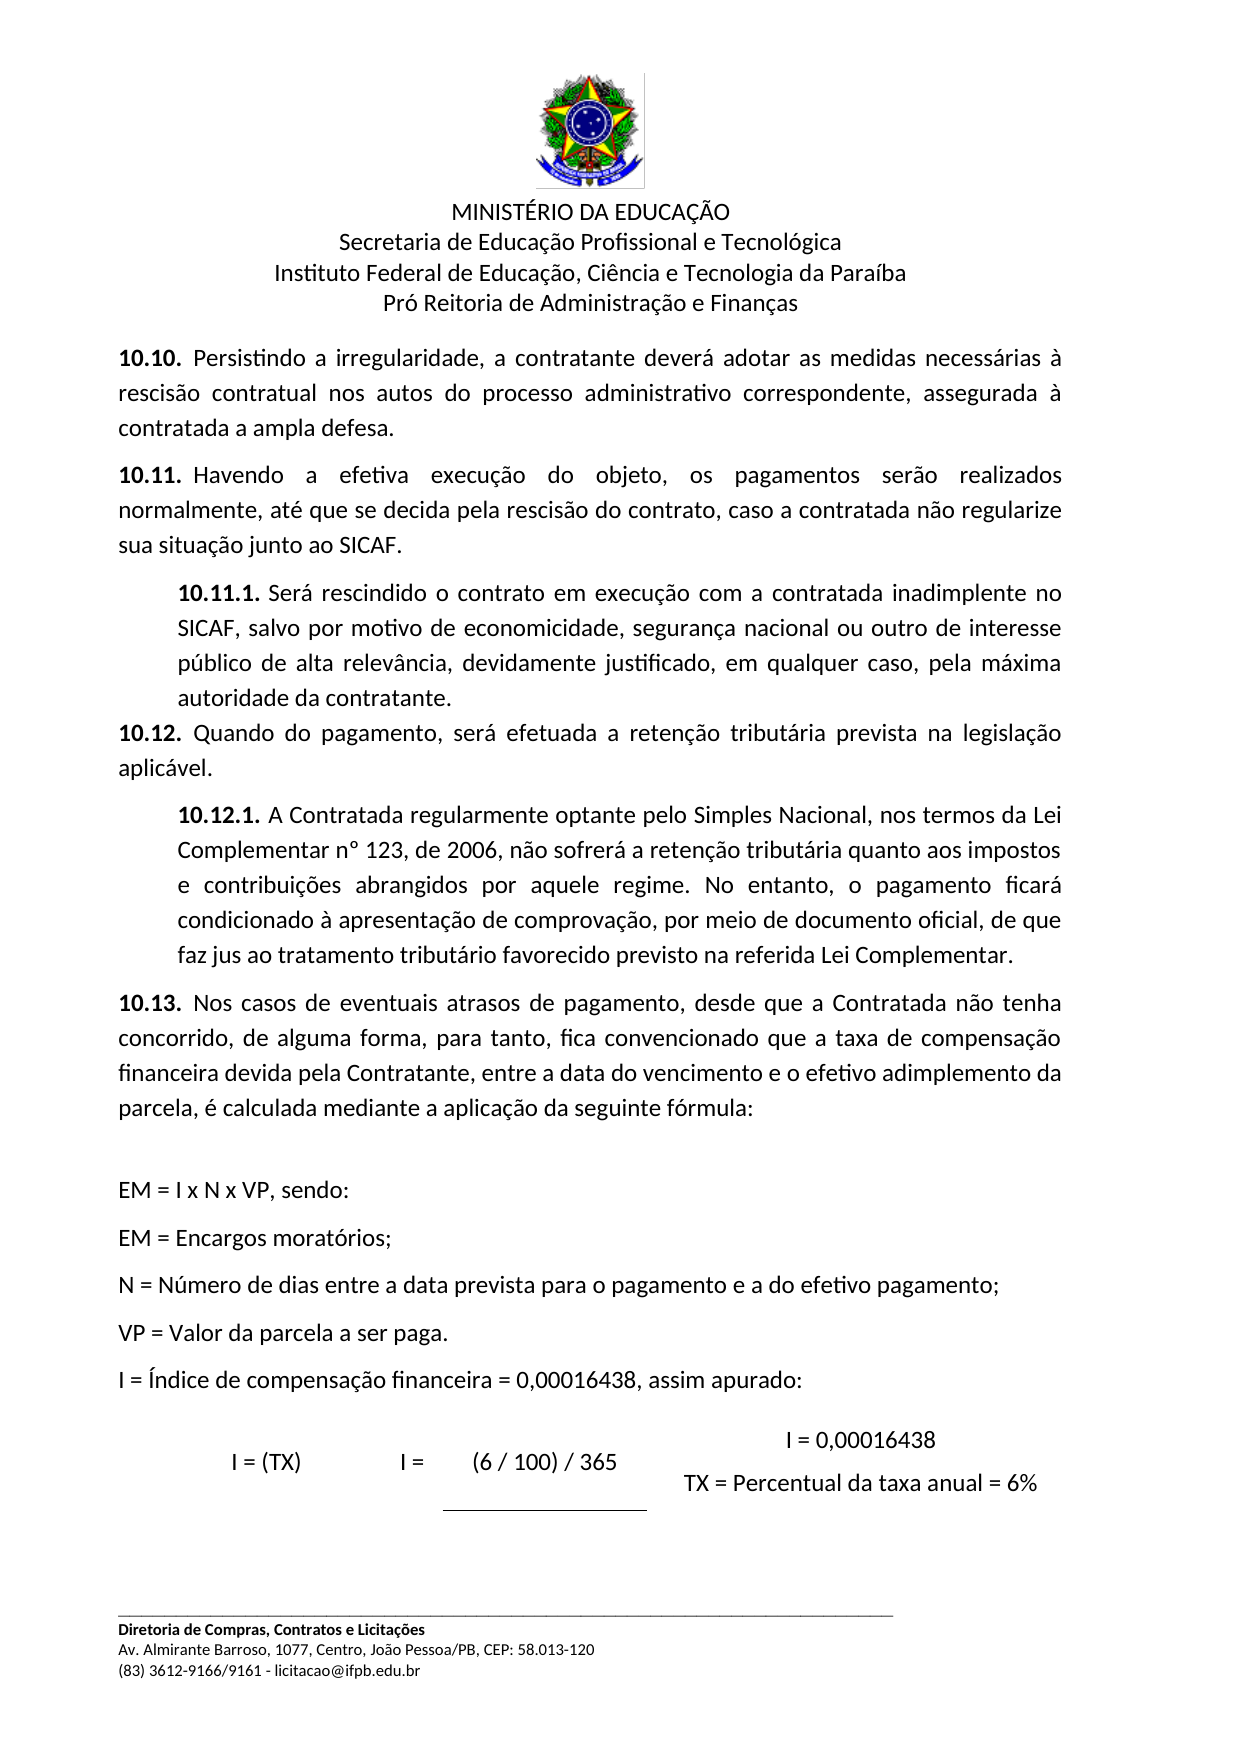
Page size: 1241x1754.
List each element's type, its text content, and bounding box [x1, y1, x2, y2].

text I = Índice de compensação financeira = 0,00016438, assim apurado: [118, 1364, 1063, 1395]
picture [536, 73, 646, 190]
text EM = I x N x VP, sendo: [118, 1174, 1063, 1205]
text VP = Valor da parcela a ser paga. [118, 1317, 1063, 1347]
table_header I = (TX) [151, 1412, 381, 1510]
table_header (6 / 100) / 365 [443, 1412, 647, 1510]
list Será rescindido o contrato em execução com a contratada inadimplente no SICAF, salvo por motivo de economicidade, segurança nacional ou outro de interesse público de alta relevância, devidamente justificado, em qualquer caso, pela máxima autoridade da contratante. [177, 577, 1063, 712]
list Persistindo a irregularidade, a contratante deverá adotar as medidas necessárias à rescisão contratual nos autos do processo administrativo correspondente, assegurada à contratada a ampla defesa. [118, 342, 1063, 442]
list Nos casos de eventuais atrasos de pagamento, desde que a Contratada não tenha concorrido, de alguma forma, para tanto, fica convencionado que a taxa de compensação financeira devida pela Contratante, entre a data do vencimento e o efetivo adimplemento da parcela, é calculada mediante a aplicação da seguinte fórmula: [118, 987, 1063, 1122]
text EM = Encargos moratórios; [118, 1222, 1063, 1252]
list Havendo a efetiva execução do objeto, os pagamentos serão realizados normalmente, até que se decida pela rescisão do contrato, caso a contratada não regularize sua situação junto ao SICAF. [118, 459, 1063, 560]
table_header I = [381, 1412, 442, 1510]
list A Contratada regularmente optante pelo Simples Nacional, nos termos da Lei Complementar nº 123, de 2006, não sofrerá a retenção tributária quanto aos impostos e contribuições abrangidos por aquele regime. No entanto, o pagamento ficará condicionado à apresentação de comprovação, por meio de documento oficial, de que faz jus ao tratamento tributário favorecido previsto na referida Lei Complementar. [177, 799, 1063, 970]
table_header I = 0,00016438 TX = Percentual da taxa anual = 6% [647, 1412, 1074, 1510]
text N = Número de dias entre a data prevista para o pagamento e a do efetivo pagamento; [118, 1269, 1063, 1300]
list Quando do pagamento, será efetuada a retenção tributária prevista na legislação aplicável. [118, 717, 1063, 782]
